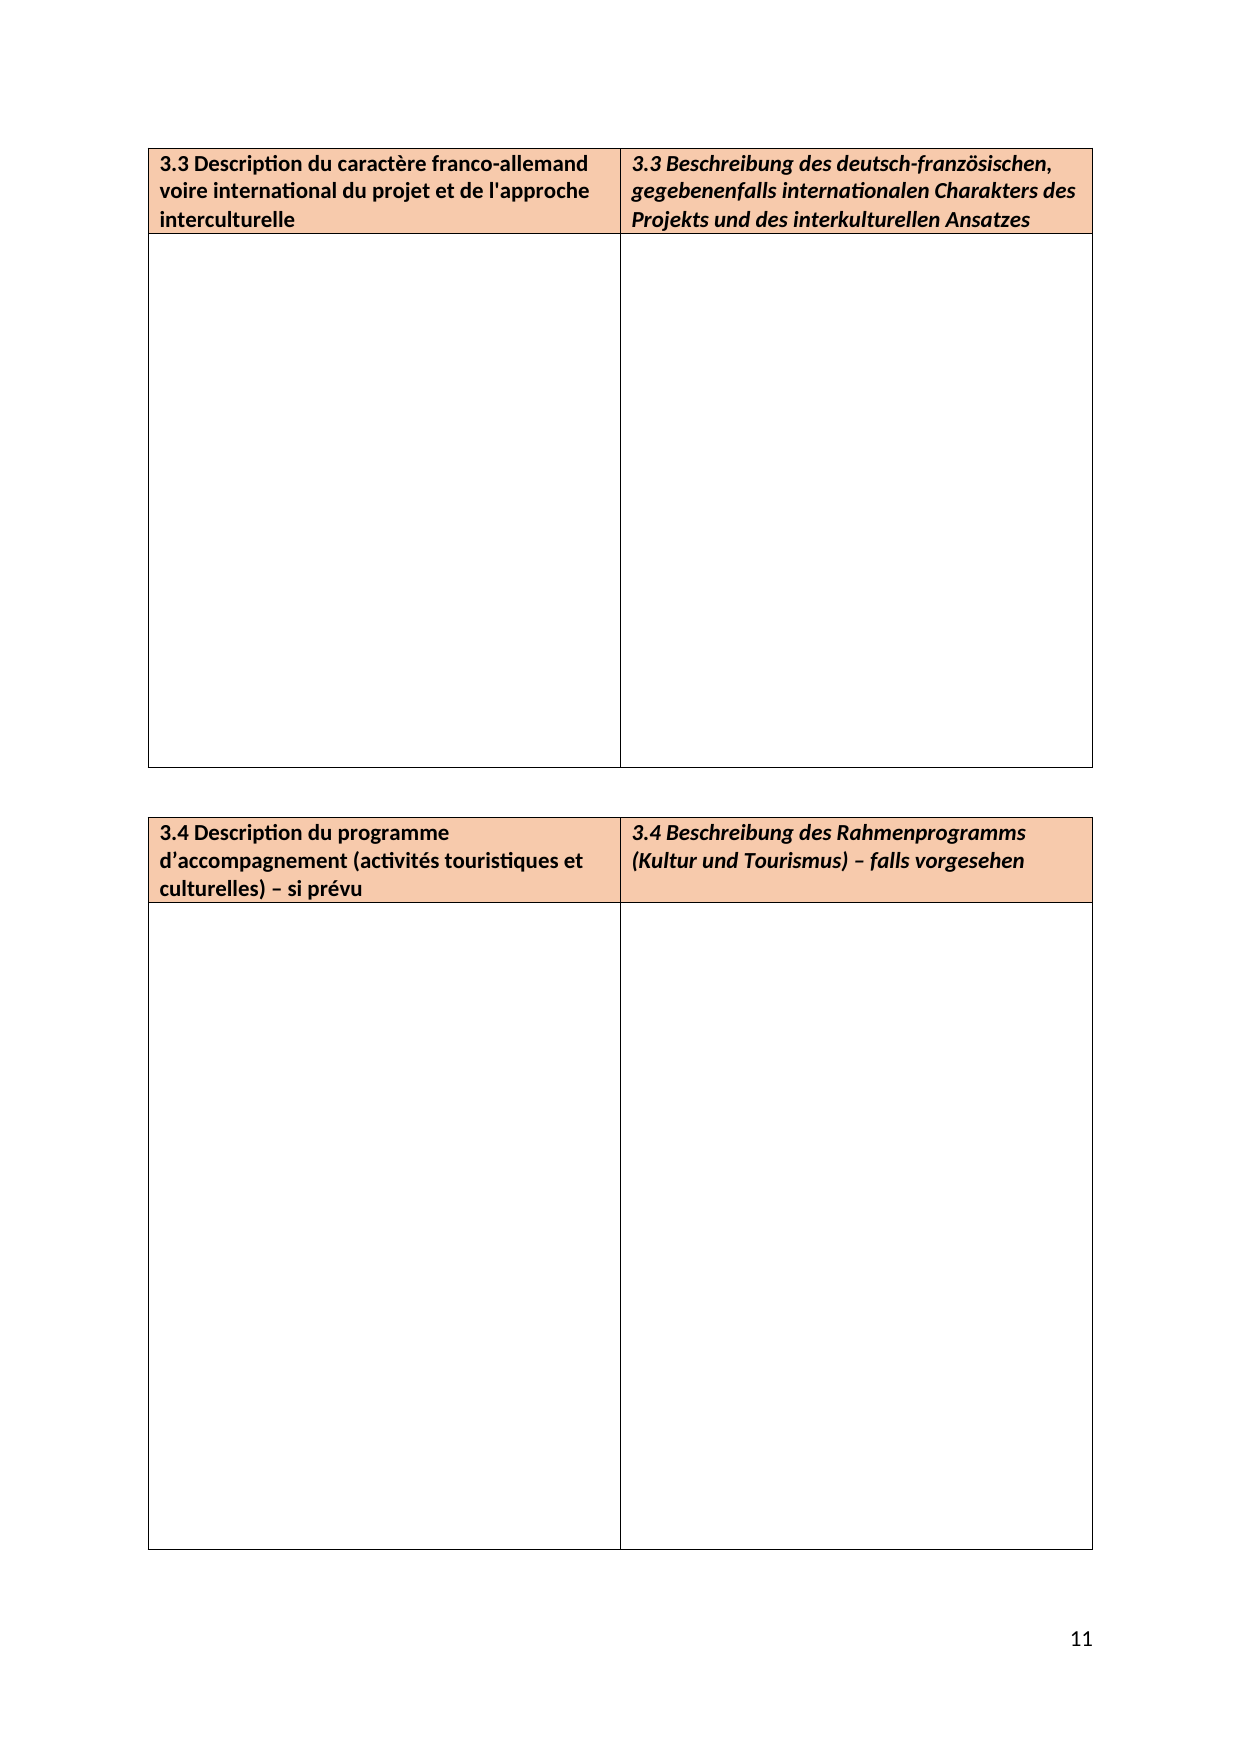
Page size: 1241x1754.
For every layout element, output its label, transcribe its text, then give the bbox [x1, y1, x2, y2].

table_cell [621, 903, 1092, 1549]
table_cell [621, 234, 1092, 767]
table_cell [149, 234, 620, 767]
table_header 3.4 Beschreibung des Rahmenprogramms (Kultur und Tourismus) – falls vorgesehen [621, 818, 1092, 902]
table_header 3.3 Beschreibung des deutsch-französischen, gegebenenfalls internationalen Charakters des Projekts und des interkulturellen Ansatzes [621, 149, 1092, 233]
table_cell [149, 903, 620, 1549]
table_header 3.4 Description du programme d’accompagnement (activités touristiques et culturelles) – si prévu [149, 818, 620, 902]
table_header 3.3 Description du caractère franco-allemand voire international du projet et de l'approche interculturelle [149, 149, 620, 233]
